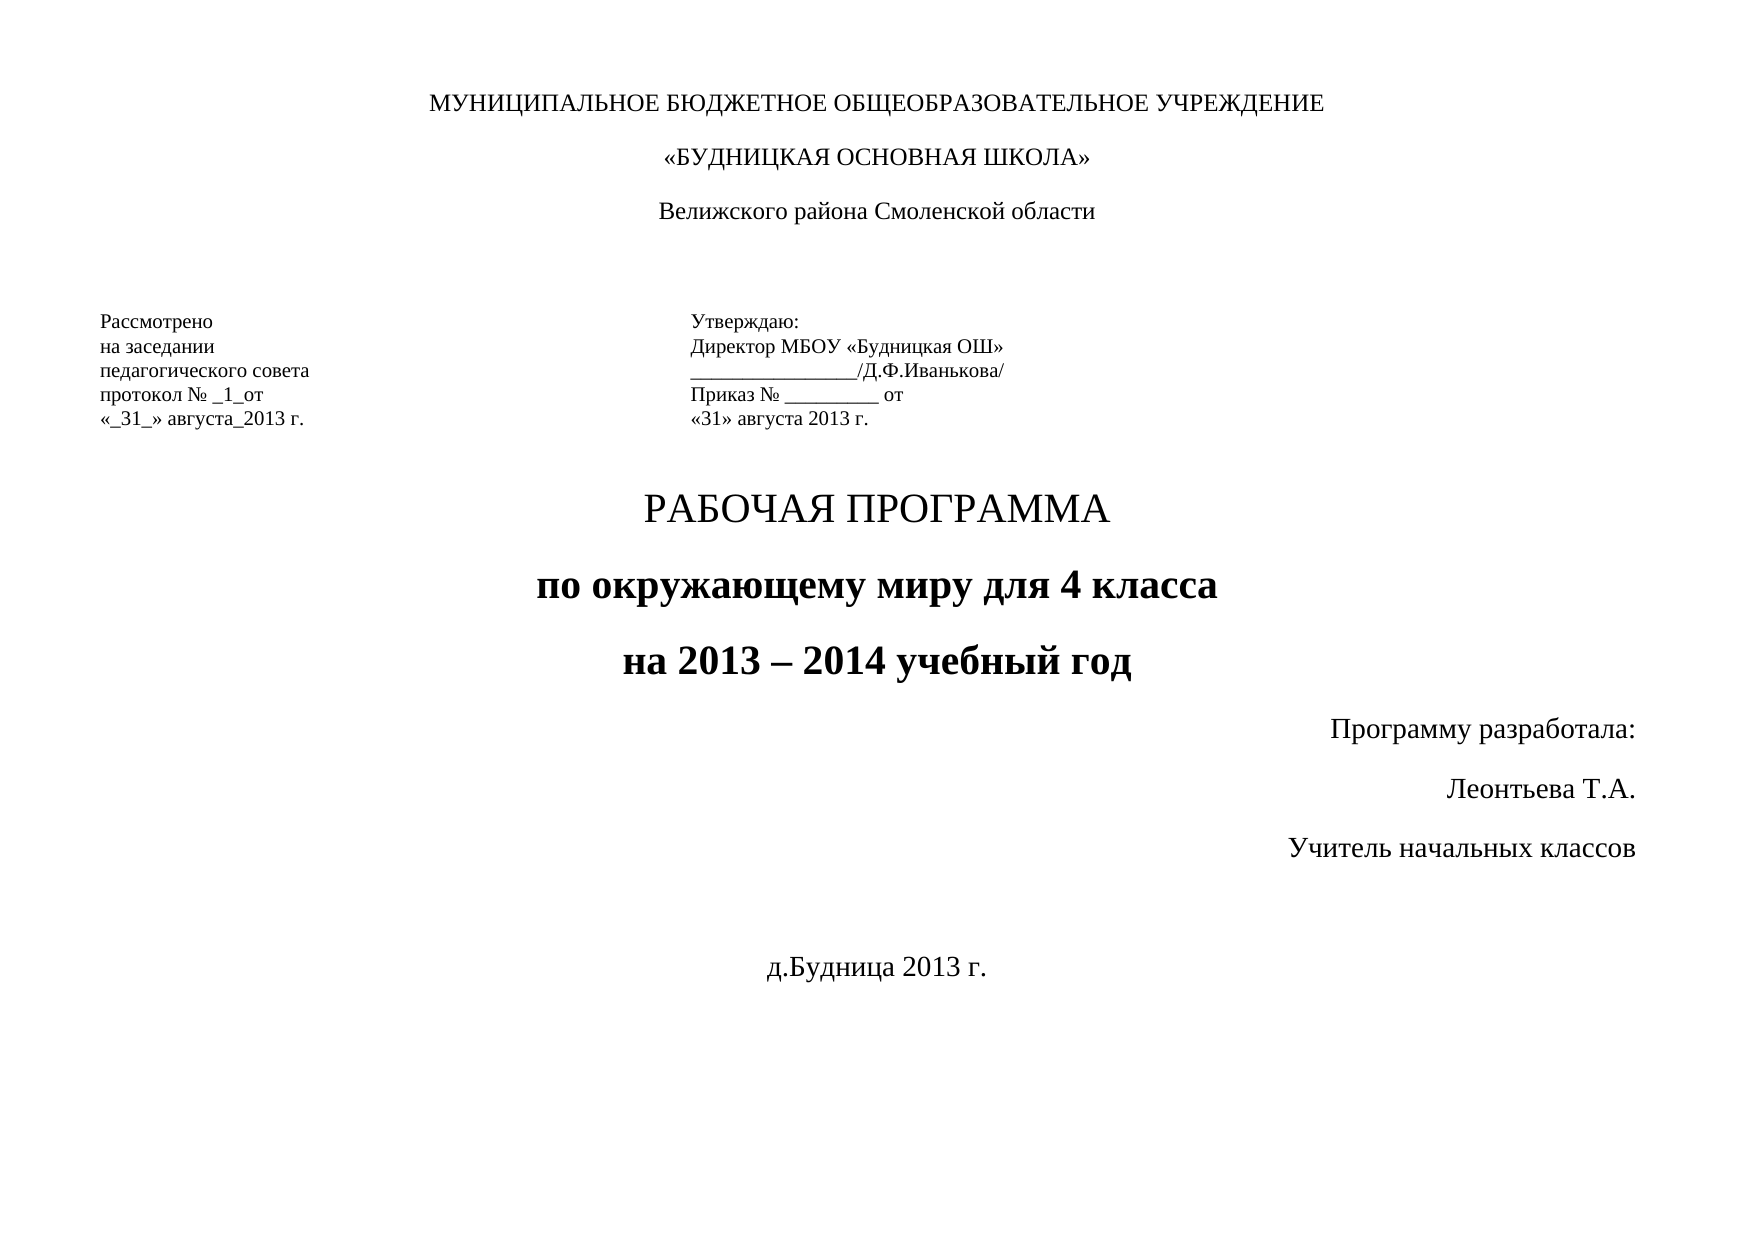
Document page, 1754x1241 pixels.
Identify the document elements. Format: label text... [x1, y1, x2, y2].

text по окружающему миру для 4 класса [118, 559, 1636, 607]
table_header Рассмотрено [89, 310, 679, 333]
text МУНИЦИПАЛЬНОЕ БЮДЖЕТНОЕ ОБЩЕОБРАЗОВАТЕЛЬНОЕ УЧРЕЖДЕНИЕ [118, 88, 1636, 117]
table_cell на заседании [89, 334, 679, 358]
text «БУДНИЦКАЯ ОСНОВНАЯ ШКОЛА» [118, 142, 1636, 171]
table_cell «_31_» августа_2013 г. [89, 406, 679, 430]
table_cell ________________/Д.Ф.Иванькова/ [679, 358, 1093, 382]
text РАБОЧАЯ ПРОГРАММА [118, 484, 1636, 532]
table_cell Директор МБОУ «Будницкая ОШ» [679, 334, 1093, 358]
table_cell протокол № _1_от [89, 382, 679, 406]
table_cell «31» августа 2013 г. [679, 406, 1093, 430]
text д.Будница 2013 г. [118, 949, 1636, 982]
table_cell педагогического совета [89, 358, 679, 382]
text Велижского района Смоленской области [118, 196, 1636, 225]
table_cell Приказ № _________ от [679, 382, 1093, 406]
table_header Утверждаю: [679, 310, 1093, 333]
text Учитель начальных классов [118, 830, 1636, 864]
text Программу разработала: [118, 711, 1636, 745]
text Леонтьева Т.А. [118, 771, 1636, 804]
text на 2013 – 2014 учебный год [118, 636, 1636, 683]
